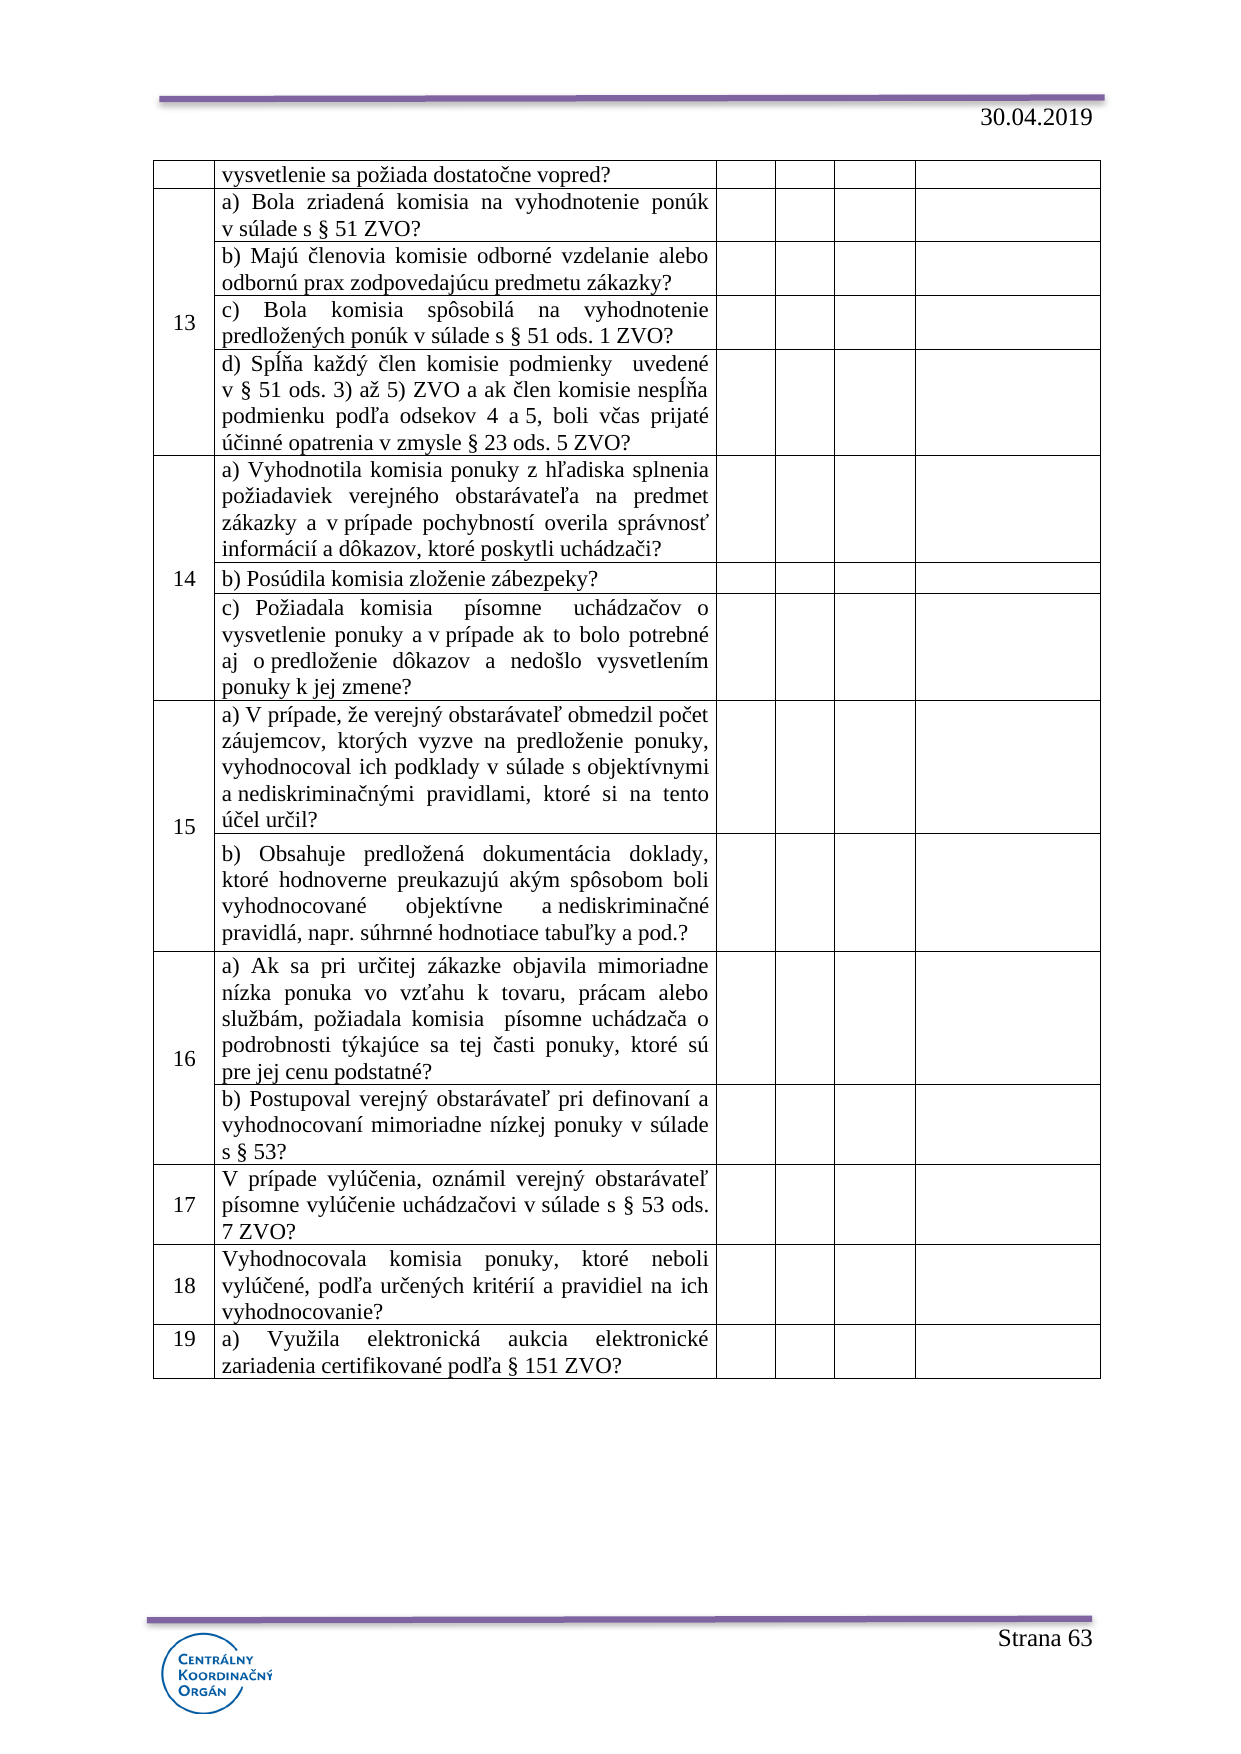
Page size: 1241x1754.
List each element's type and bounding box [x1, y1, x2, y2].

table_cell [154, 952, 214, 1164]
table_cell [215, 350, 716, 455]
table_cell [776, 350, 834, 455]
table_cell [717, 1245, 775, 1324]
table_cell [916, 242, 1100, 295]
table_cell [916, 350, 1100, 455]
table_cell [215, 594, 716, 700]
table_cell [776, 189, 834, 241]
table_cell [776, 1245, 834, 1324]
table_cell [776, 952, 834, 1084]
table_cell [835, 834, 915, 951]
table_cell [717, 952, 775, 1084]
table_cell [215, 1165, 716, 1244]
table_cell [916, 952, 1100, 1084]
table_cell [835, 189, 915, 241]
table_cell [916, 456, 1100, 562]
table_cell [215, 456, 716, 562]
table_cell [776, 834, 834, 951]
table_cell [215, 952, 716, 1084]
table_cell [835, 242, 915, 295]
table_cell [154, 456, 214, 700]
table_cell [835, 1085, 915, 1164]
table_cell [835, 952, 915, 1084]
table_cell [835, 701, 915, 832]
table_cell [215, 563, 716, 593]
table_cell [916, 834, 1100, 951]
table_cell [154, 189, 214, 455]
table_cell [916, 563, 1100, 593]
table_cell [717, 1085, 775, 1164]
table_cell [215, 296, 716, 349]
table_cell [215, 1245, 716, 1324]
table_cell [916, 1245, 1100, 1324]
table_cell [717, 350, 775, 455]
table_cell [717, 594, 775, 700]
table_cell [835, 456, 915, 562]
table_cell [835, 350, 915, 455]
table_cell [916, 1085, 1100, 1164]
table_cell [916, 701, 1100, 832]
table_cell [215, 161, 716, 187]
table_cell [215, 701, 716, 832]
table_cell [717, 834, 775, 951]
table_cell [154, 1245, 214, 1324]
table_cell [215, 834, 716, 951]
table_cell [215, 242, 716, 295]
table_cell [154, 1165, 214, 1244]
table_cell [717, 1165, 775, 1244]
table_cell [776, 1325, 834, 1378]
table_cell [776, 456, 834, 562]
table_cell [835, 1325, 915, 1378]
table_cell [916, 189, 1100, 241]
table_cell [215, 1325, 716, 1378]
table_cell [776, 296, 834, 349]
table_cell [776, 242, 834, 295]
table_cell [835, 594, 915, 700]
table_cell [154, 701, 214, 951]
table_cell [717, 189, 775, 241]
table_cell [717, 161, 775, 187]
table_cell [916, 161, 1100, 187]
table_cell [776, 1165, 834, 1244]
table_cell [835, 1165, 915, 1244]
picture [159, 1631, 272, 1713]
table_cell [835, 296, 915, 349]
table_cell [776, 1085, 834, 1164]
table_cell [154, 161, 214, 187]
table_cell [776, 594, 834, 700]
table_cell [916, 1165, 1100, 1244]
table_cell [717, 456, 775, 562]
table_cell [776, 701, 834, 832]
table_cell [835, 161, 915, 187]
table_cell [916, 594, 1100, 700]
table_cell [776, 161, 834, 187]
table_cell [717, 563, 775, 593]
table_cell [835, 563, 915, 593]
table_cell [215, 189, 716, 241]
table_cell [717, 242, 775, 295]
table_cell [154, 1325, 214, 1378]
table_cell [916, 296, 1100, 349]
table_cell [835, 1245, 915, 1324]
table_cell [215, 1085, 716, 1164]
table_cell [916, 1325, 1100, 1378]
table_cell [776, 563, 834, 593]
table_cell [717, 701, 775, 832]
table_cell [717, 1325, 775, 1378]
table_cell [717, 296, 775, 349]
